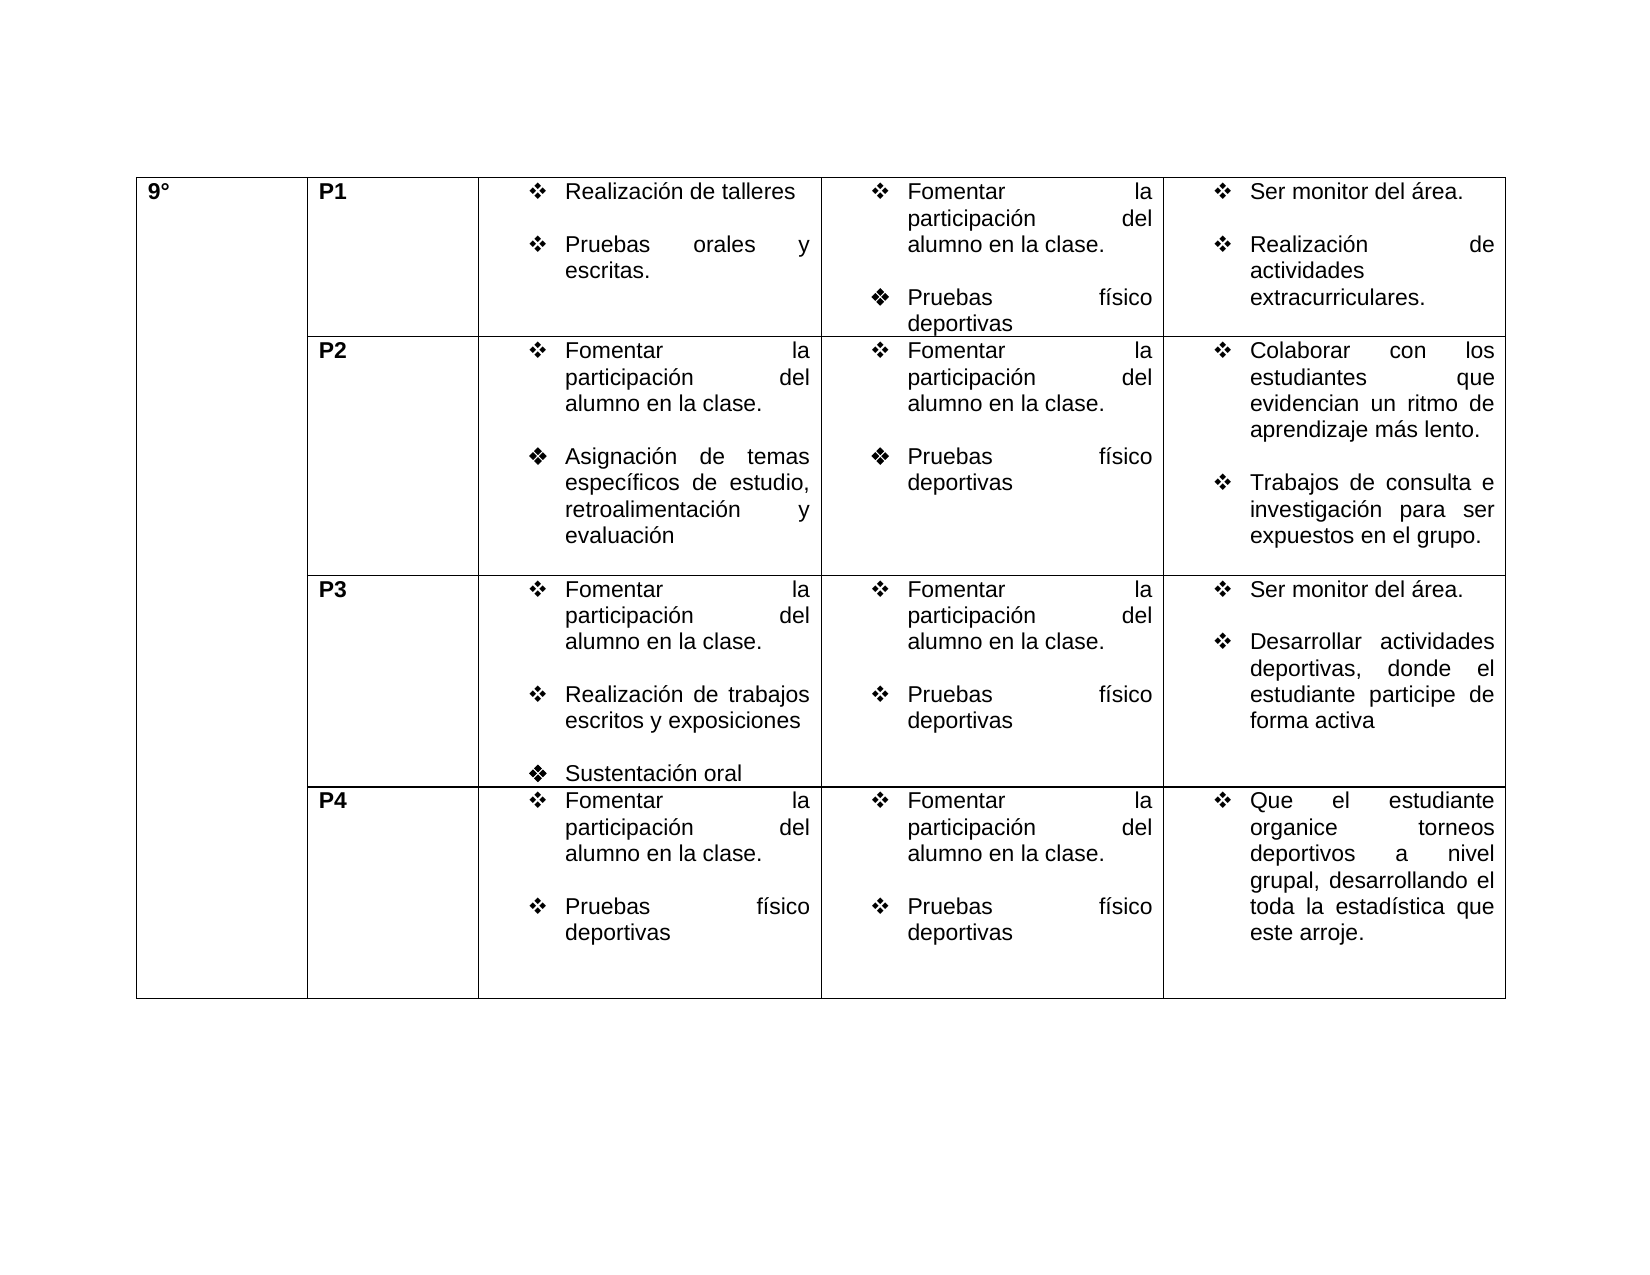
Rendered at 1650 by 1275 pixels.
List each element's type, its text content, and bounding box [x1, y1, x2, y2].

table_cell 9° [137, 178, 307, 998]
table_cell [822, 178, 1163, 336]
table_cell Fomentar la participación del alumno en la clase. Pruebas físico deportivas [822, 788, 1163, 998]
table_cell P1 [308, 178, 478, 336]
table_cell Fomentar la participación del alumno en la clase. Realización de trabajos escritos y exposiciones Sustentación oral [479, 576, 821, 786]
table_cell Realización de talleres Pruebas orales y escritas. [479, 178, 821, 336]
table_cell Fomentar la participación del alumno en la clase. Asignación de temas específicos de estudio, retroalimentación y evaluación [479, 337, 821, 574]
table_cell P3 [308, 576, 478, 786]
table_cell Colaborar con los estudiantes que evidencian un ritmo de aprendizaje más lento. Trabajos de consulta e investigación para ser expuestos en el grupo. [1164, 337, 1505, 574]
table_cell Ser monitor del área. Realización de actividades extracurriculares. [1164, 178, 1505, 336]
table_cell Que el estudiante organice torneos deportivos a nivel grupal, desarrollando el toda la estadística que este arroje. [1164, 788, 1505, 998]
table_cell P2 [308, 337, 478, 574]
table_cell Fomentar la participación del alumno en la clase. Pruebas físico deportivas [479, 788, 821, 998]
table_cell P4 [308, 788, 478, 998]
table_cell Fomentar la participación del alumno en la clase. Pruebas físico deportivas [822, 576, 1163, 786]
table_cell Ser monitor del área. Desarrollar actividades deportivas, donde el estudiante participe de forma activa [1164, 576, 1505, 786]
table_cell Fomentar la participación del alumno en la clase. Pruebas físico deportivas [822, 337, 1163, 574]
